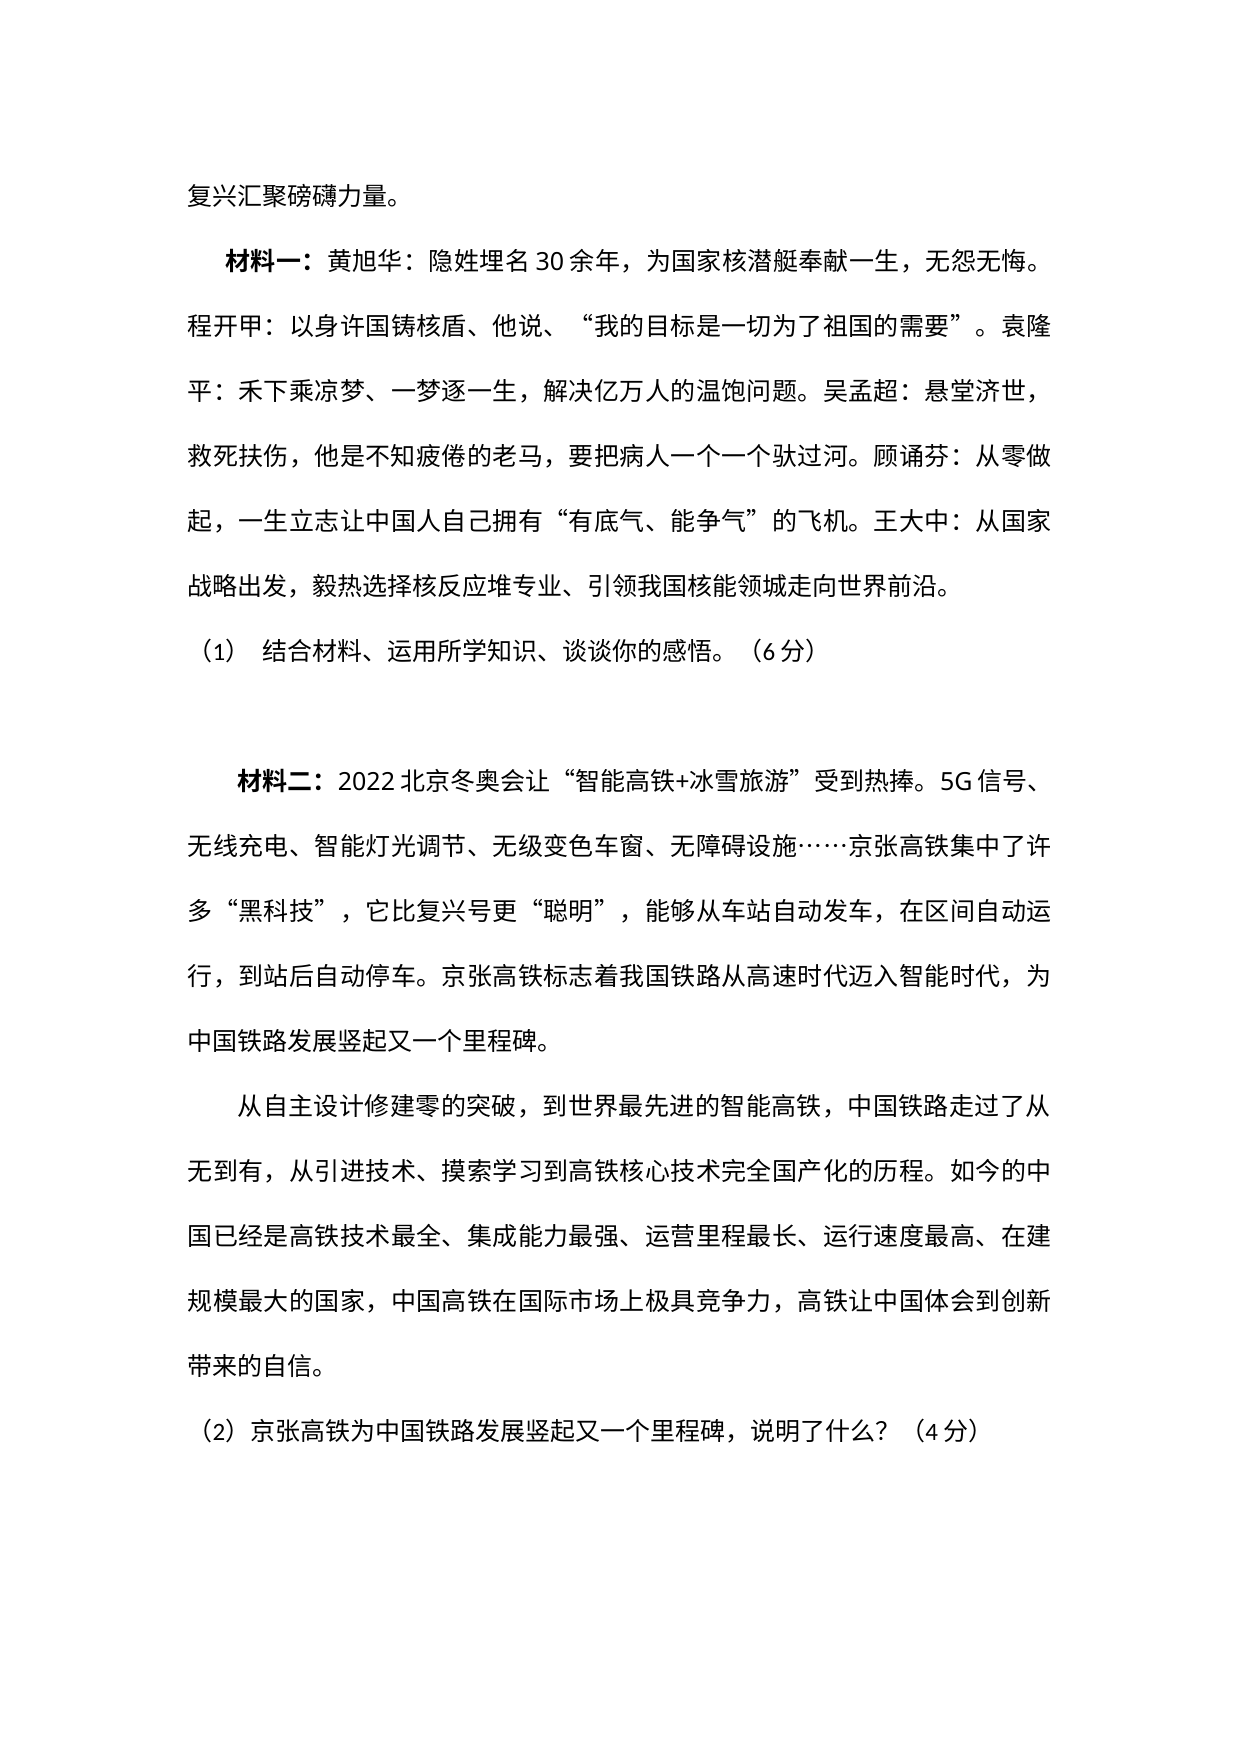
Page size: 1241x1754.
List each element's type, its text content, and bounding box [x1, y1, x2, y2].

text 复兴汇聚磅礴力量。 [187, 162, 1053, 227]
list 结合材料、运用所学知识、谈谈你的感悟。（6分） [187, 617, 1053, 682]
text （2）京张高铁为中国铁路发展竖起又一个里程碑，说明了什么？（4分） [187, 1397, 1053, 1462]
text 材料二：2022北京冬奥会让“智能高铁+冰雪旅游”受到热捧。5G信号、无线充电、智能灯光调节、无级变色车窗、无障碍设施……京张高铁集中了许多“黑科技”，它比复兴号更“聪明”，能够从车站自动发车，在区间自动运行，到站后自动停车。京张高铁标志着我国铁路从高速时代迈入智能时代，为中国铁路发展竖起又一个里程碑。 [187, 747, 1053, 1072]
text 从自主设计修建零的突破，到世界最先进的智能高铁，中国铁路走过了从无到有，从引进技术、摸索学习到高铁核心技术完全国产化的历程。如今的中国已经是高铁技术最全、集成能力最强、运营里程最长、运行速度最高、在建规模最大的国家，中国高铁在国际市场上极具竞争力，高铁让中国体会到创新带来的自信。 [187, 1072, 1053, 1397]
text 材料一：黄旭华：隐姓埋名30余年，为国家核潜艇奉献一生，无怨无悔。程开甲：以身许国铸核盾、他说、“我的目标是一切为了祖国的需要”。袁隆平：禾下乘凉梦、一梦逐一生，解决亿万人的温饱问题。吴孟超：悬堂济世，救死扶伤，他是不知疲倦的老马，要把病人一个一个驮过河。顾诵芬：从零做起，一生立志让中国人自己拥有“有底气、能争气”的飞机。王大中：从国家战略出发，毅热选择核反应堆专业、引领我国核能领城走向世界前沿。 [187, 227, 1053, 617]
